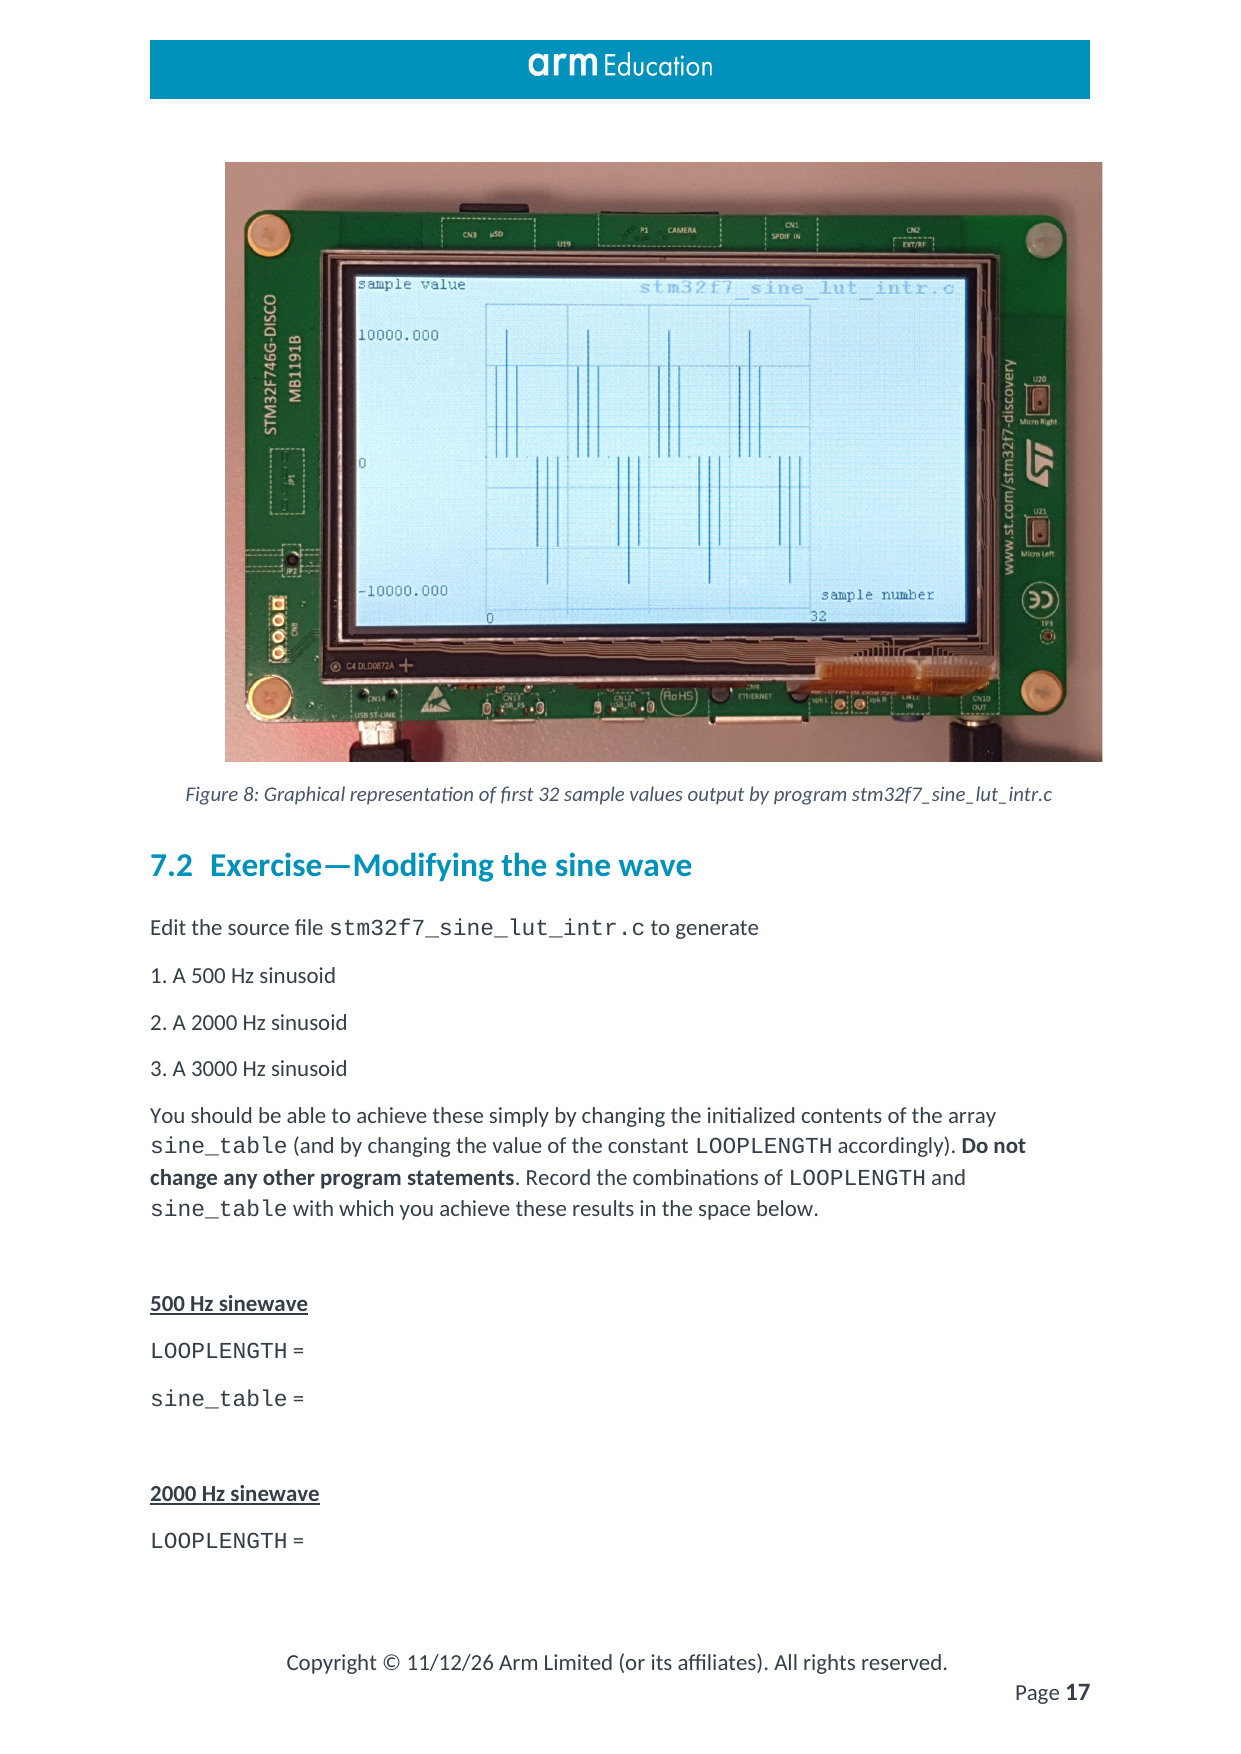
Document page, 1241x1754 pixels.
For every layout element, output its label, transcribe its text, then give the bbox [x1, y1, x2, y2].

text You should be able to achieve these simply by changing the initialized contents of the array sine_table (and by changing the value of the constant LOOPLENGTH accordingly). Do not change any other program statements. Record the combinations of LOOPLENGTH and sine_table with which you achieve these results in the space below. [150, 1101, 1090, 1223]
picture [529, 54, 548, 75]
picture [570, 54, 597, 75]
text 3. A 3000 Hz sinusoid [150, 1054, 1090, 1083]
text sine_table = [150, 1384, 1090, 1413]
text 500 Hz sinewave [150, 1289, 1090, 1317]
picture [675, 58, 679, 75]
text Figure 8: Graphical representation of first 32 sample values output by program stm32f7_sine_lut_intr.c [150, 781, 1090, 806]
text LOOPLENGTH = [150, 1526, 1090, 1555]
text Edit the source file stm32f7_sine_lut_intr.c to generate [150, 913, 1090, 942]
picture [606, 55, 615, 75]
text 1. A 500 Hz sinusoid [150, 961, 1090, 989]
picture [225, 162, 1103, 762]
subtitle Exercise—Modifying the sine wave [150, 844, 1090, 884]
picture [554, 54, 566, 75]
text LOOPLENGTH = [150, 1336, 1090, 1365]
text 2. A 2000 Hz sinusoid [150, 1008, 1090, 1036]
text 2000 Hz sinewave [150, 1479, 1090, 1507]
